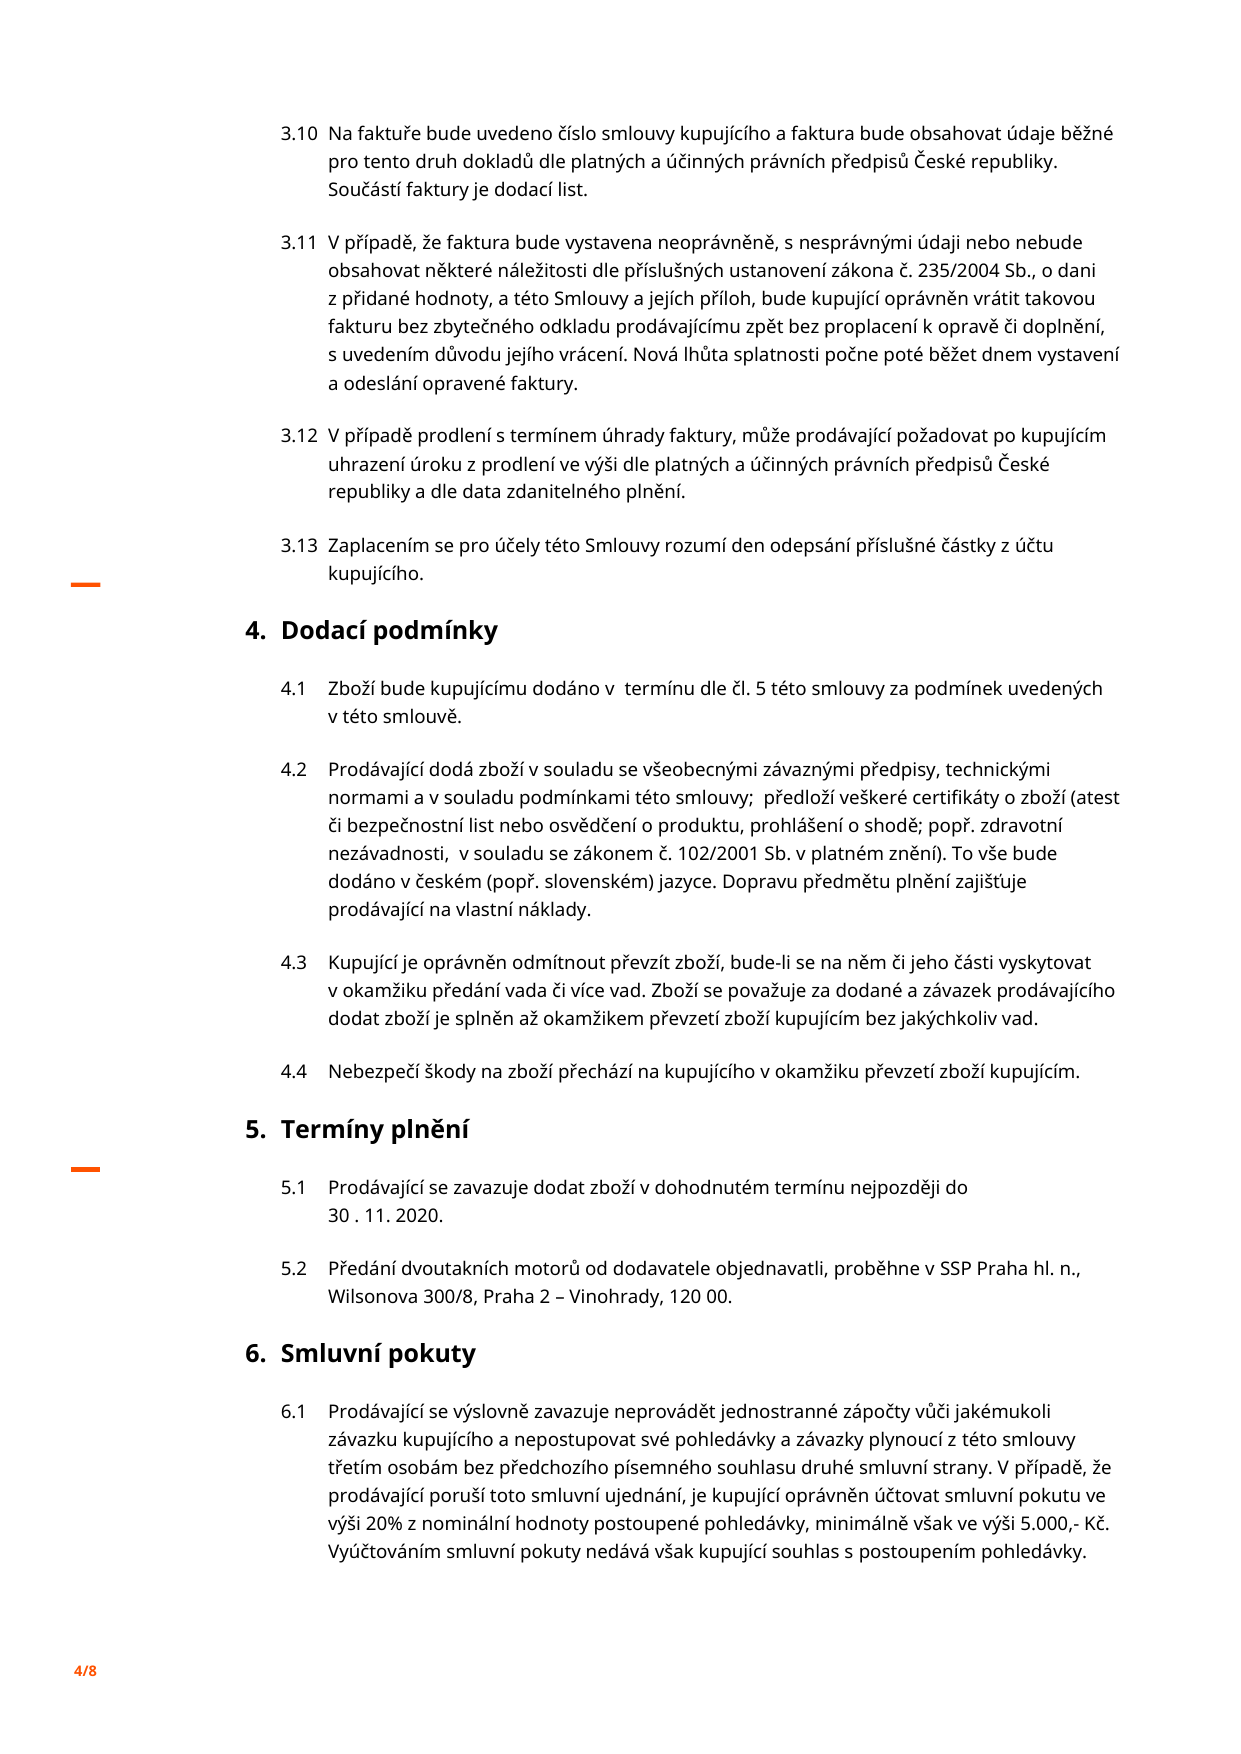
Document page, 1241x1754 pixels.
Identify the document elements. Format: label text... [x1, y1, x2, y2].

list Prodávající dodá zboží v souladu se všeobecnými závaznými předpisy, technickými normami a v souladu podmínkami této smlouvy; předloží veškeré certifikáty o zboží (atest či bezpečnostní list nebo osvědčení o produktu, prohlášení o shodě; popř. zdravotní nezávadnosti, v souladu se zákonem č. 102/2001 Sb. v platném znění). To vše bude dodáno v českém (popř. slovenském) jazyce. Dopravu předmětu plnění zajišťuje prodávající na vlastní náklady. [281, 756, 1122, 922]
list Termíny plnění [245, 1112, 1122, 1146]
list Zaplacením se pro účely této Smlouvy rozumí den odepsání příslušné částky z účtu kupujícího. [281, 532, 1122, 585]
list Zboží bude kupujícímu dodáno v termínu dle čl. 5 této smlouvy za podmínek uvedených v této smlouvě. [281, 675, 1122, 729]
list Smluvní pokuty [245, 1336, 1122, 1370]
list Nebezpečí škody na zboží přechází na kupujícího v okamžiku převzetí zboží kupujícím. [281, 1058, 1122, 1084]
list Dodací podmínky [245, 613, 1122, 647]
list Prodávající se zavazuje dodat zboží v dohodnutém termínu nejpozději do 30 . 11. 2020. [281, 1174, 1122, 1227]
list Předání dvoutakních motorů od dodavatele objednavatli, proběhne v SSP Praha hl. n., Wilsonova 300/8, Praha 2 – Vinohrady, 120 00. [281, 1255, 1122, 1308]
list Prodávající se výslovně zavazuje neprovádět jednostranné zápočty vůči jakémukoli závazku kupujícího a nepostupovat své pohledávky a závazky plynoucí z této smlouvy třetím osobám bez předchozího písemného souhlasu druhé smluvní strany. V případě, že prodávající poruší toto smluvní ujednání, je kupující oprávněn účtovat smluvní pokutu ve výši 20% z nominální hodnoty postoupené pohledávky, minimálně však ve výši 5.000,- Kč. Vyúčtováním smluvní pokuty nedává však kupující souhlas s postoupením pohledávky. [281, 1398, 1122, 1564]
list V případě, že faktura bude vystavena neoprávněně, s nesprávnými údaji nebo nebude obsahovat některé náležitosti dle příslušných ustanovení zákona č. 235/2004 Sb., o dani z přidané hodnoty, a této Smlouvy a jejích příloh, bude kupující oprávněn vrátit takovou fakturu bez zbytečného odkladu prodávajícímu zpět bez proplacení k opravě či doplnění, s uvedením důvodu jejího vrácení. Nová lhůta splatnosti počne poté běžet dnem vystavení a odeslání opravené faktury. [281, 230, 1122, 395]
list V případě prodlení s termínem úhrady faktury, může prodávající požadovat po kupujícím uhrazení úroku z prodlení ve výši dle platných a účinných právních předpisů České republiky a dle data zdanitelného plnění. [281, 423, 1122, 504]
list Kupující je oprávněn odmítnout převzít zboží, bude-li se na něm či jeho části vyskytovat v okamžiku předání vada či více vad. Zboží se považuje za dodané a závazek prodávajícího dodat zboží je splněn až okamžikem převzetí zboží kupujícím bez jakýchkoliv vad. [281, 949, 1122, 1031]
list Na faktuře bude uvedeno číslo smlouvy kupujícího a faktura bude obsahovat údaje běžné pro tento druh dokladů dle platných a účinných právních předpisů České republiky. Součástí faktury je dodací list. [281, 121, 1122, 202]
